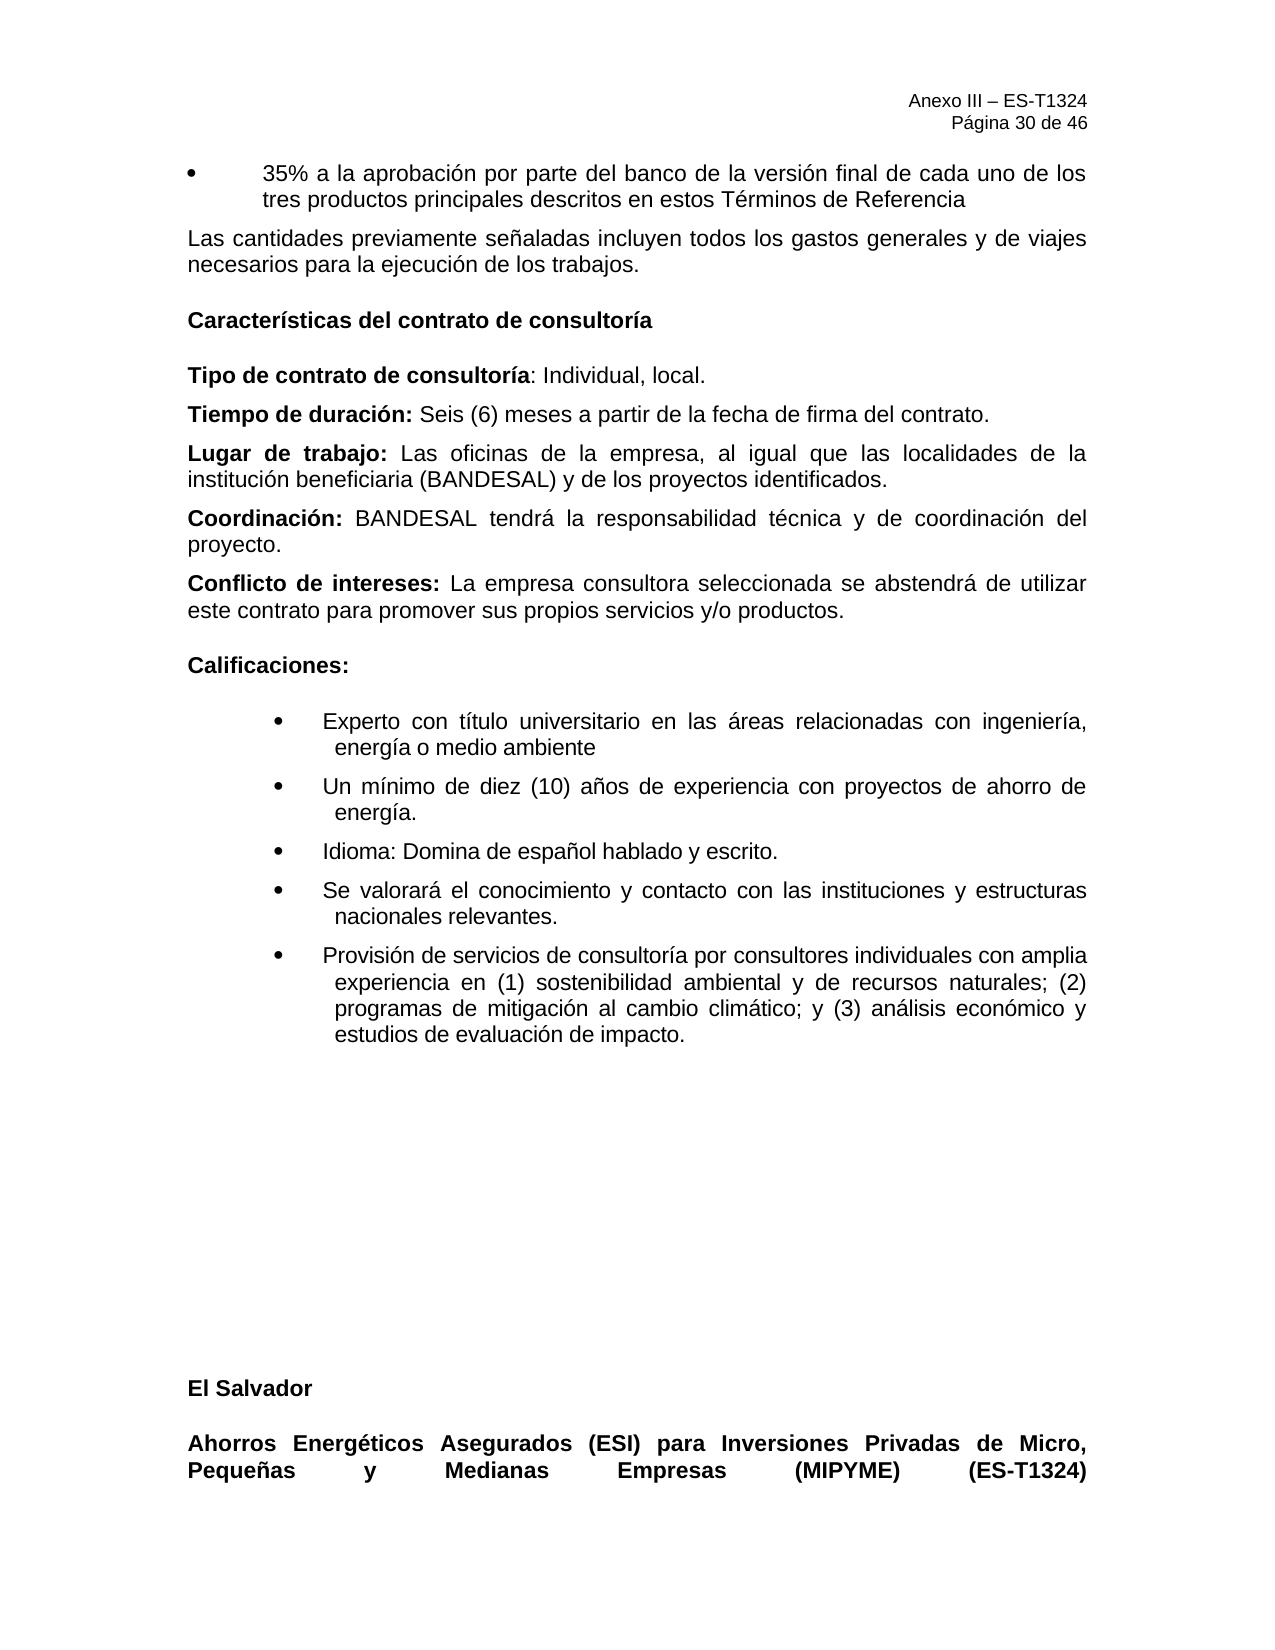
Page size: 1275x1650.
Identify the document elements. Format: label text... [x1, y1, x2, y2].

text Características del contrato de consultoría [187, 307, 1087, 333]
text Experto con título universitario en las áreas relacionadas con ingeniería, energía o medio ambiente [274, 708, 1087, 760]
text Un mínimo de diez (10) años de experiencia con proyectos de ahorro de energía. [274, 773, 1087, 826]
list Las cantidades previamente señaladas incluyen todos los gastos generales y de viajes necesarios para la ejecución de los trabajos. [187, 225, 1087, 277]
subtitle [187, 1430, 1087, 1483]
list Tipo de contrato de consultoría: Individual, local. [187, 362, 1087, 388]
subtitle El Salvador [187, 1375, 1087, 1401]
text Se valorará el conocimiento y contacto con las instituciones y estructuras nacionales relevantes. [274, 877, 1087, 929]
text Conflicto de intereses: La empresa consultora seleccionada se abstendrá de utilizar este contrato para promover sus propios servicios y/o productos. [187, 570, 1087, 623]
text Provisión de servicios de consultoría por consultores individuales con amplia experiencia en (1) sostenibilidad ambiental y de recursos naturales; (2) programas de mitigación al cambio climático; y (3) análisis económico y estudios de evaluación de impacto. [274, 942, 1087, 1047]
list 35% a la aprobación por parte del banco de la versión final de cada uno de los tres productos principales descritos en estos Términos de Referencia [187, 159, 1087, 212]
text Lugar de trabajo: Las oficinas de la empresa, al igual que las localidades de la institución beneficiaria (BANDESAL) y de los proyectos identificados. [187, 440, 1087, 492]
text Coordinación: BANDESAL tendrá la responsabilidad técnica y de coordinación del proyecto. [187, 505, 1087, 558]
text Idioma: Domina de español hablado y escrito. [274, 838, 1087, 864]
list Tiempo de duración: Seis (6) meses a partir de la fecha de firma del contrato. [187, 401, 1087, 427]
text Calificaciones: [187, 652, 1087, 678]
